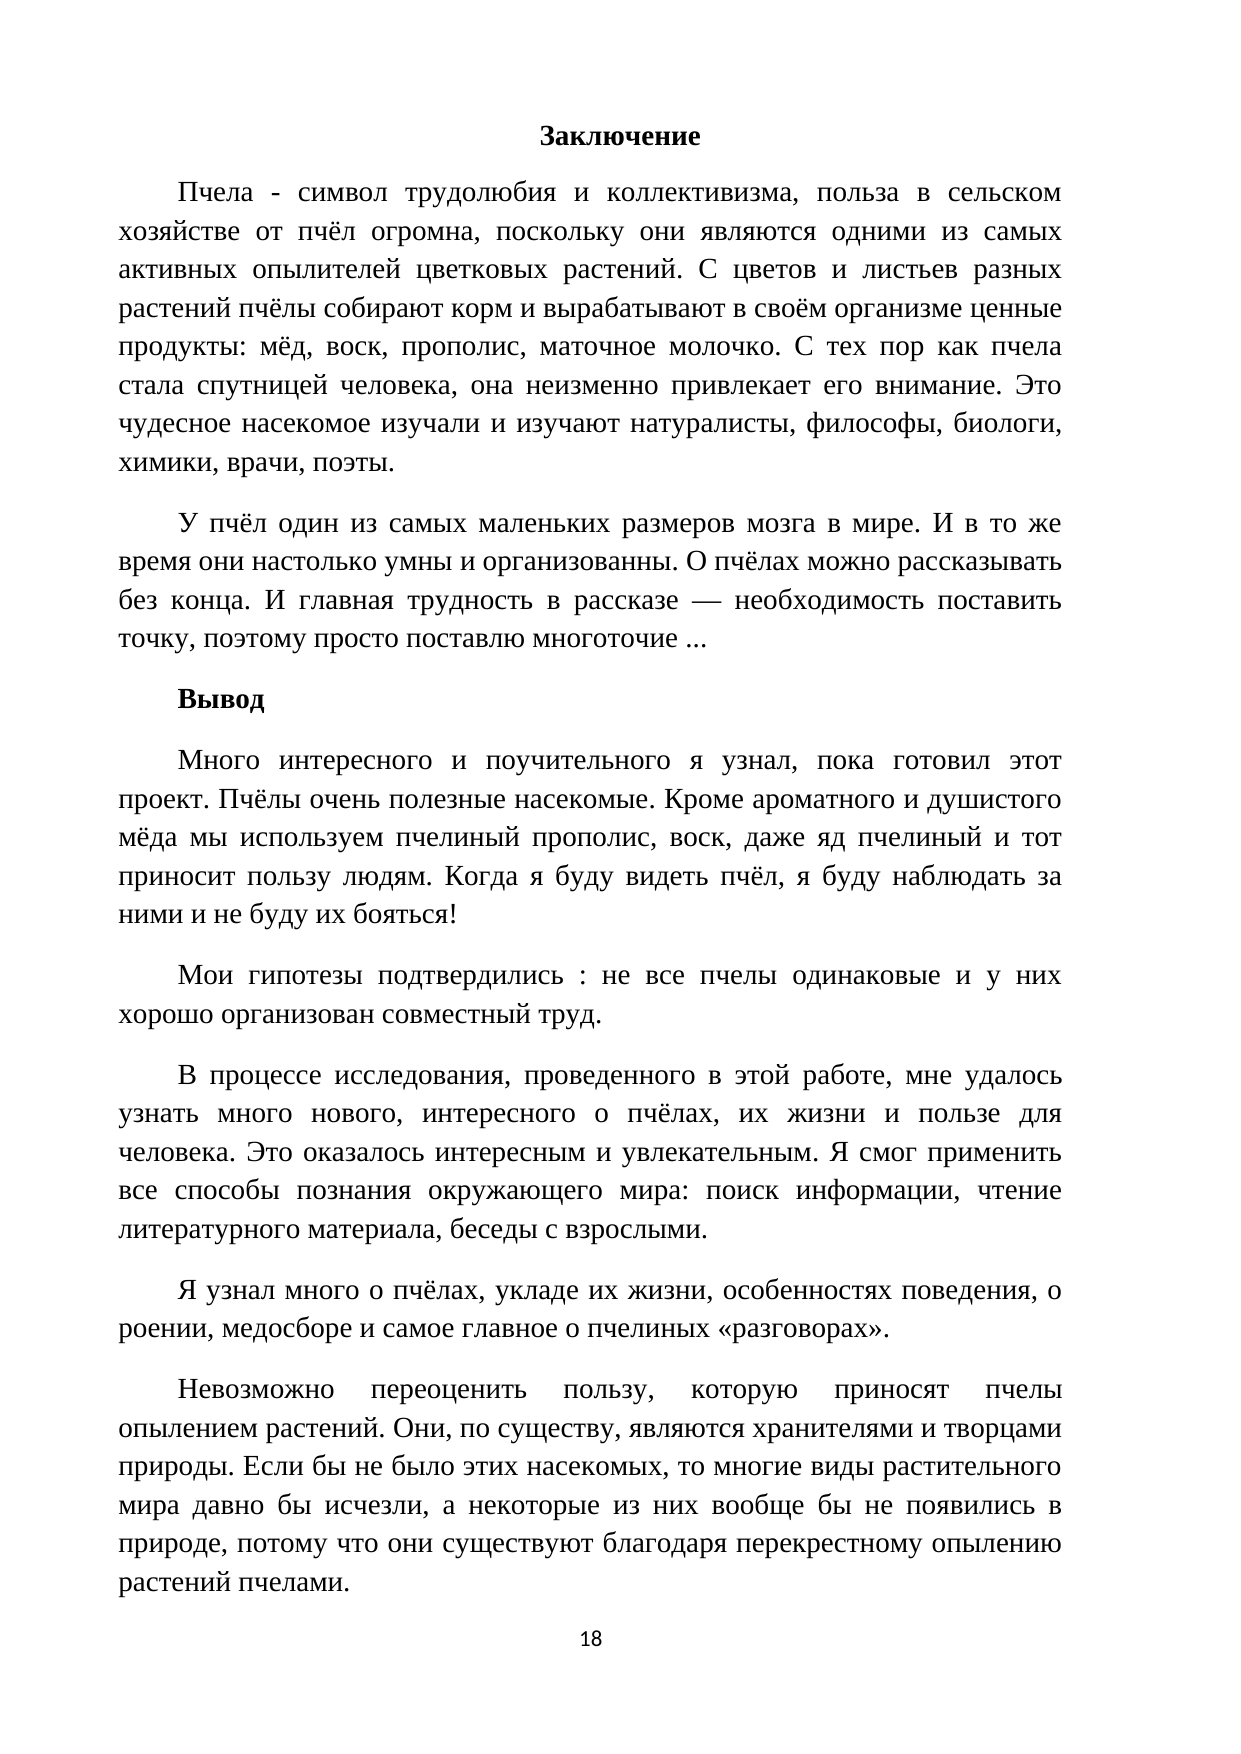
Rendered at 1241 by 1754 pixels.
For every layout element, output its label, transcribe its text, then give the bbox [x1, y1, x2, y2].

text Заключение [118, 118, 1063, 152]
text Я узнал много о пчёлах, укладе их жизни, особенностях поведения, о роении, медосборе и самое главное о пчелиных «разговорах». [118, 1272, 1063, 1344]
text Мои гипотезы подтвердились : не все пчелы одинаковые и у них хорошо организован совместный труд. [118, 957, 1063, 1029]
text Пчела - символ трудолюбия и коллективизма, польза в сельском хозяйстве от пчёл огромна, поскольку они являются одними из самых активных опылителей цветковых растений. С цветов и листьев разных растений пчёлы собирают корм и вырабатывают в своём организме ценные продукты: мёд, воск, прополис, маточное молочко. С тех пор как пчела стала спутницей человека, она неизменно привлекает его внимание. Это чудесное насекомое изучали и изучают натуралисты, философы, биологи, химики, врачи, поэты. [118, 174, 1063, 477]
text В процессе исследования, проведенного в этой работе, мне удалось узнать много нового, интересного о пчёлах, их жизни и пользе для человека. Это оказалось интересным и увлекательным. Я смог применить все способы познания окружающего мира: поиск информации, чтение литературного материала, беседы с взрослыми. [118, 1057, 1063, 1244]
text Невозможно переоценить пользу, которую приносят пчелы опылением растений. Они, по существу, являются хранителями и творцами природы. Если бы не было этих насекомых, то многие виды растительного мира давно бы исчезли, а некоторые из них вообще бы не появились в природе, потому что они существуют благодаря перекрестному опылению растений пчелами. [118, 1371, 1063, 1598]
text У пчёл один из самых маленьких размеров мозга в мире. И в то же время они настолько умны и организованны. О пчёлах можно рассказывать без конца. И главная трудность в рассказе — необходимость поставить точку, поэтому просто поставлю многоточие ... [118, 505, 1063, 654]
text Много интересного и поучительного я узнал, пока готовил этот проект. Пчёлы очень полезные насекомые. Кроме ароматного и душистого мёда мы используем пчелиный прополис, воск, даже яд пчелиный и тот приносит пользу людям. Когда я буду видеть пчёл, я буду наблюдать за ними и не буду их бояться! [118, 742, 1063, 930]
text Вывод [118, 681, 1063, 715]
